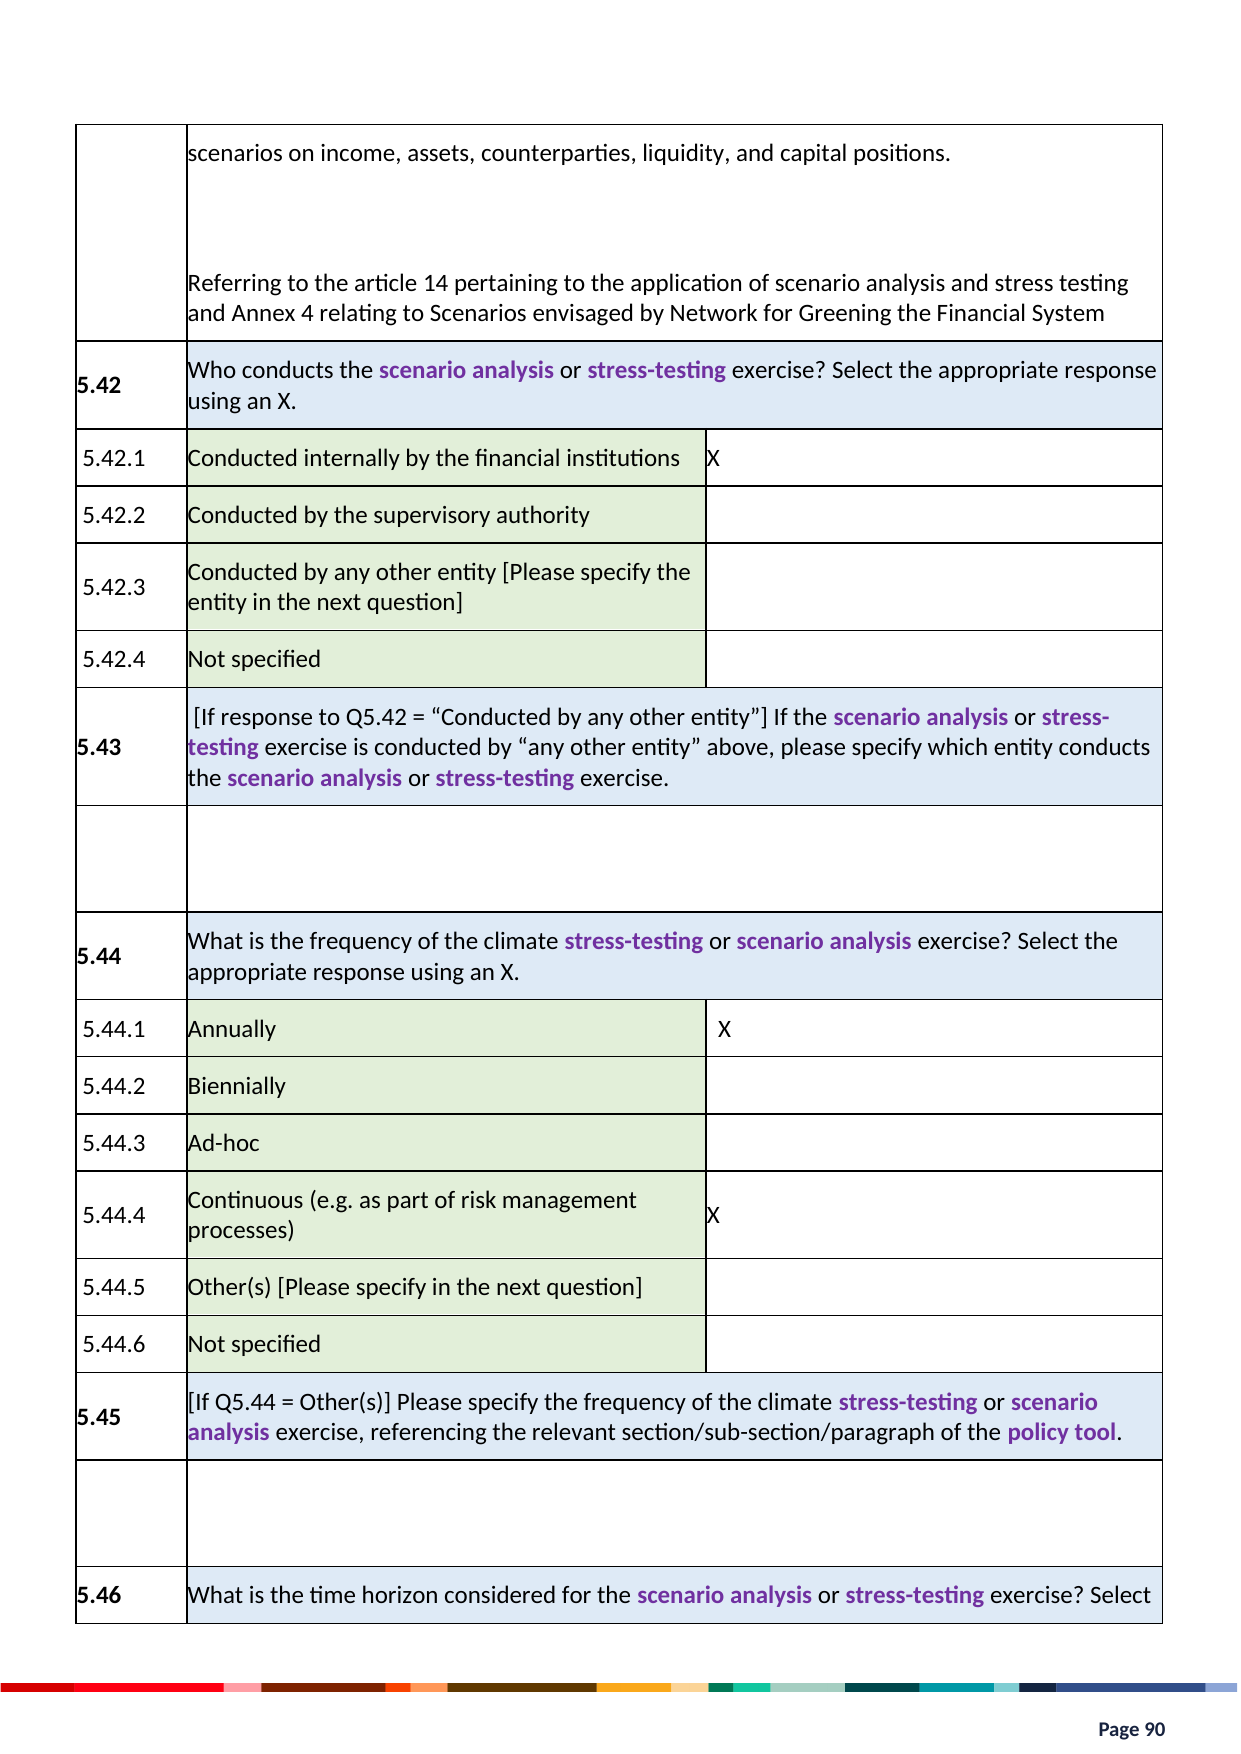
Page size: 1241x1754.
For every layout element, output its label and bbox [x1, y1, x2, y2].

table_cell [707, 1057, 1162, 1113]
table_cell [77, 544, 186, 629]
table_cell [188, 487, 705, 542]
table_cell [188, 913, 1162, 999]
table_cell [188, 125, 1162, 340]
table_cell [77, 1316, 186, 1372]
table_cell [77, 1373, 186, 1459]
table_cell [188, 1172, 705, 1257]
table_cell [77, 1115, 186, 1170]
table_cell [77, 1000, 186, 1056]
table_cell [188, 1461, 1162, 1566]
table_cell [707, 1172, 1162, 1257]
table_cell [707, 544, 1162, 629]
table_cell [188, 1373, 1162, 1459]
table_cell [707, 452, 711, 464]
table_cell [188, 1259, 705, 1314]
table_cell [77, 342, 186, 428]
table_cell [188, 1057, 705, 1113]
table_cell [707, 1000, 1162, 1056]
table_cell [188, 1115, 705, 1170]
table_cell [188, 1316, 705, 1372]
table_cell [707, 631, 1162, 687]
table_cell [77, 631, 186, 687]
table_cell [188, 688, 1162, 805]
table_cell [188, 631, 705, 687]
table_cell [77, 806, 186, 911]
picture [0, 1683, 1236, 1692]
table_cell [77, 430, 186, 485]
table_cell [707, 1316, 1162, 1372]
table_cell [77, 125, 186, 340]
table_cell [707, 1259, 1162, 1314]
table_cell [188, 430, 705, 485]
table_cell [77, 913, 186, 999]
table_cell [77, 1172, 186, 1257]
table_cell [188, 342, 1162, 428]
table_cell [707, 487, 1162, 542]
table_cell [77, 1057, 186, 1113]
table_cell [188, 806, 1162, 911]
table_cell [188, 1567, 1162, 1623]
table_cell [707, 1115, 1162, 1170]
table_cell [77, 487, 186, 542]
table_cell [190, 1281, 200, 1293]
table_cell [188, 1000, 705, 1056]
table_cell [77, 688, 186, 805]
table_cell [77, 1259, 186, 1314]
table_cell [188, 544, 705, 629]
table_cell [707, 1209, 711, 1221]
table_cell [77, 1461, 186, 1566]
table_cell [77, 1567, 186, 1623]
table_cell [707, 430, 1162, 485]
